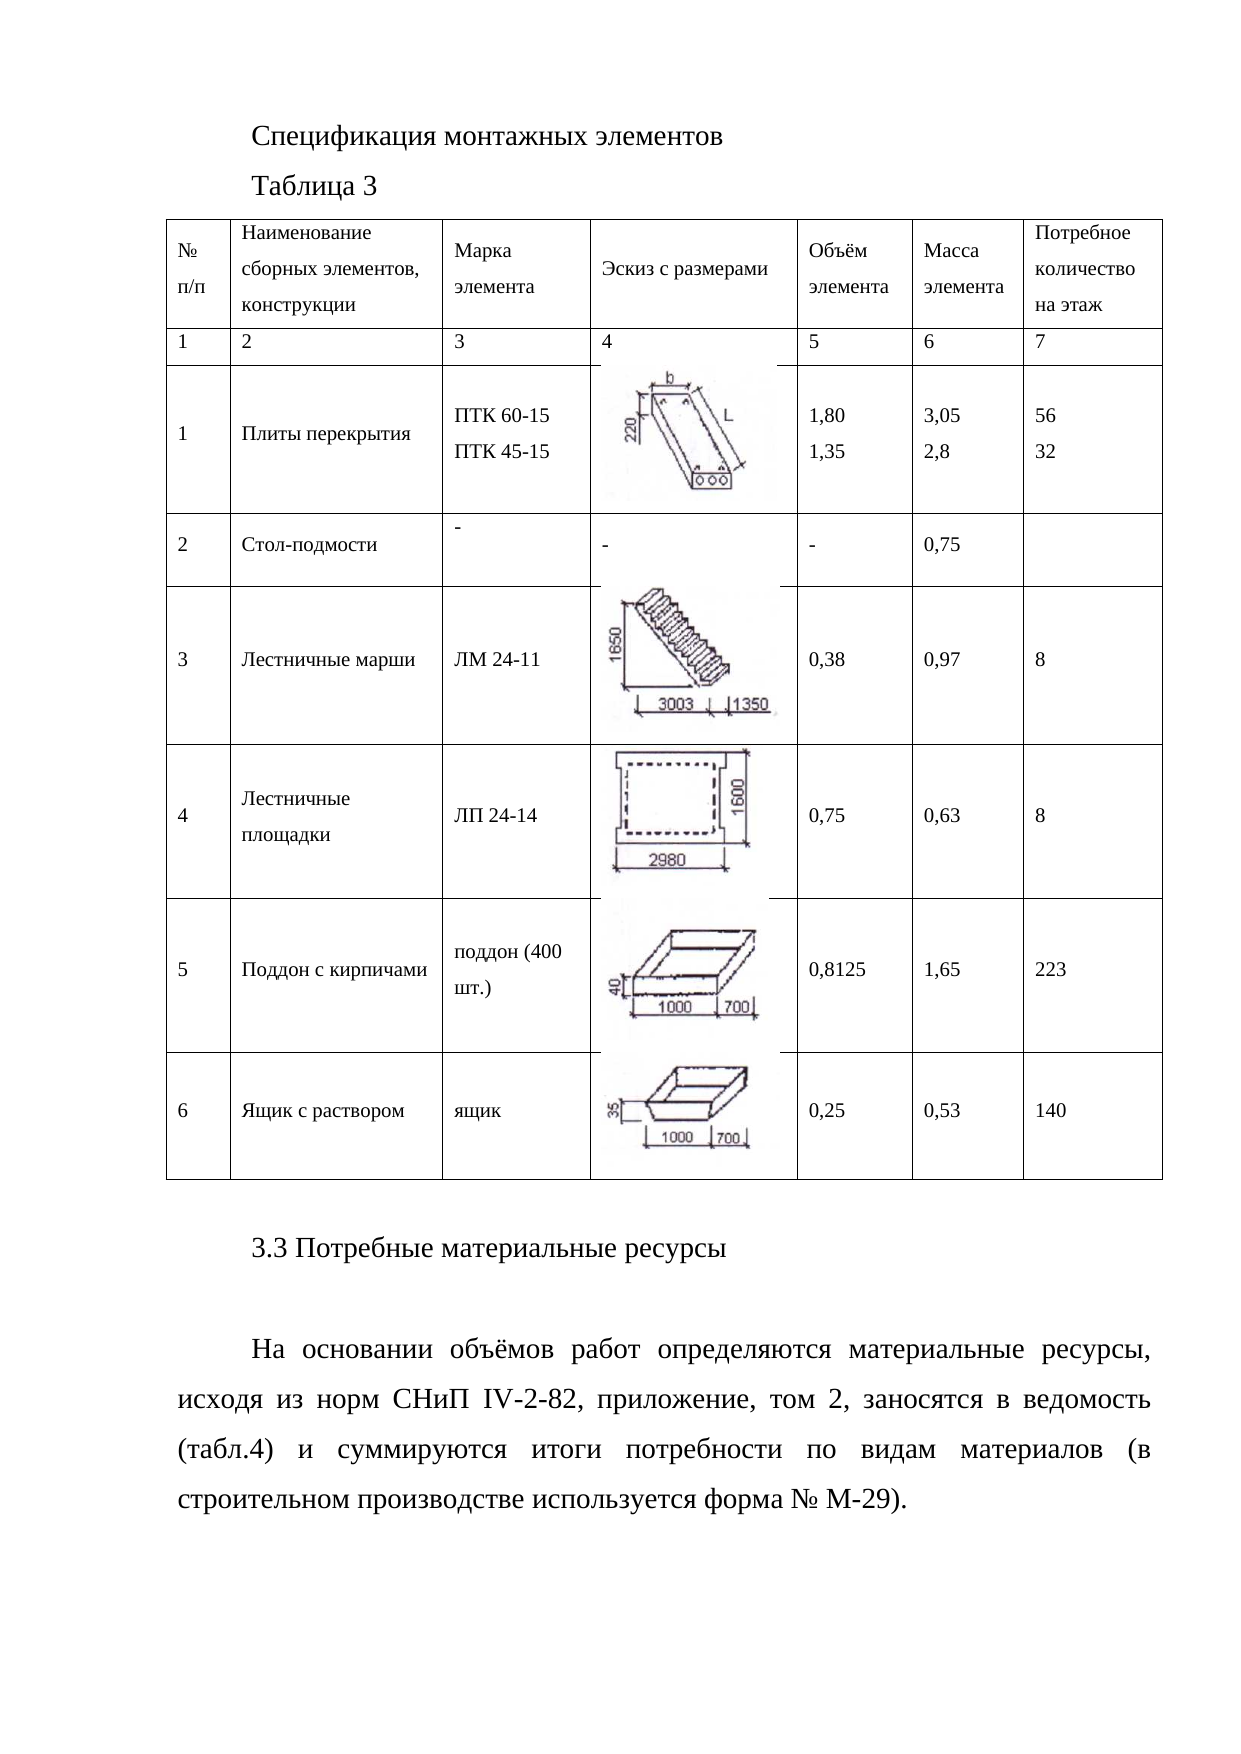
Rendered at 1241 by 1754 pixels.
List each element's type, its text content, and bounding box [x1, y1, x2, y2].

table_cell ЛП 24-14 [443, 745, 590, 898]
table_cell 6 [167, 1053, 230, 1179]
table_cell 0,53 [913, 1053, 1023, 1179]
table_cell Лестничные марши [231, 587, 442, 744]
table_cell Плиты перекрытия [231, 366, 442, 512]
text Спецификация монтажных элементов [177, 118, 1152, 152]
text 3.3 Потребные материальные ресурсы [177, 1230, 1152, 1264]
table_cell Стол-подмости [231, 514, 442, 586]
table_cell - [798, 514, 912, 586]
table_cell 1 [167, 366, 230, 512]
text На основании объёмов работ определяются материальные ресурсы, исходя из норм СНиП IV-2-82, приложение, том 2, заносятся в ведомость (табл.4) и суммируются итоги потребности по видам материалов (в строительном производстве используется форма № М-29). [177, 1331, 1152, 1515]
table_cell 5 [167, 899, 230, 1052]
table_cell 2 [167, 514, 230, 586]
table_cell 4 [167, 745, 230, 898]
table_cell - [591, 514, 797, 586]
table_cell 7 [1024, 329, 1162, 365]
table_cell 3 [167, 587, 230, 744]
table_cell 8 [1024, 745, 1162, 898]
table_cell Ящик с раствором [231, 1053, 442, 1179]
table_cell ПТК 60-15 ПТК 45-15 [443, 366, 590, 512]
table_cell ящик [443, 1053, 590, 1179]
table_cell - [443, 514, 590, 586]
picture [601, 365, 777, 501]
table_header Потребное количество на этаж [1024, 220, 1162, 328]
table_cell 0,75 [913, 514, 1023, 586]
table_header Масса элемента [913, 220, 1023, 328]
picture [601, 745, 766, 886]
table_cell 0,25 [798, 1053, 912, 1179]
table_cell ЛМ 24-11 [443, 587, 590, 744]
table_cell Лестничные площадки [231, 745, 442, 898]
table_cell 0,63 [913, 745, 1023, 898]
table_cell [591, 366, 797, 512]
table_cell [591, 745, 797, 898]
table_header Наименование сборных элементов, конструкции [231, 220, 442, 328]
picture [601, 1052, 780, 1167]
table_header № п/п [167, 220, 230, 328]
table_cell 8 [1024, 587, 1162, 744]
table_cell 0,38 [798, 587, 912, 744]
table_cell 0,8125 [798, 899, 912, 1052]
table_cell 1 [167, 329, 230, 365]
table_cell 3 [443, 329, 590, 365]
text Таблица 3 [177, 168, 1152, 202]
table_cell 56 32 [1024, 366, 1162, 512]
table_cell 5 [798, 329, 912, 365]
table_cell 3,05 2,8 [913, 366, 1023, 512]
picture [601, 898, 769, 1040]
table_cell [591, 587, 797, 744]
table_cell [1024, 514, 1162, 586]
table_cell 223 [1024, 899, 1162, 1052]
table_cell 1,80 1,35 [798, 366, 912, 512]
table_cell 140 [1024, 1053, 1162, 1179]
table_cell Поддон с кирпичами [231, 899, 442, 1052]
table_cell 4 [591, 329, 797, 365]
table_header Марка элемента [443, 220, 590, 328]
table_cell 0,75 [798, 745, 912, 898]
table_header Объём элемента [798, 220, 912, 328]
table_header Эскиз с размерами [591, 220, 797, 328]
table_cell [591, 899, 797, 1052]
table_cell [591, 1053, 797, 1179]
picture [601, 586, 780, 732]
table_cell 2 [231, 329, 442, 365]
table_cell 6 [913, 329, 1023, 365]
table_cell 1,65 [913, 899, 1023, 1052]
table_cell 0,97 [913, 587, 1023, 744]
table_cell поддон (400 шт.) [443, 899, 590, 1052]
